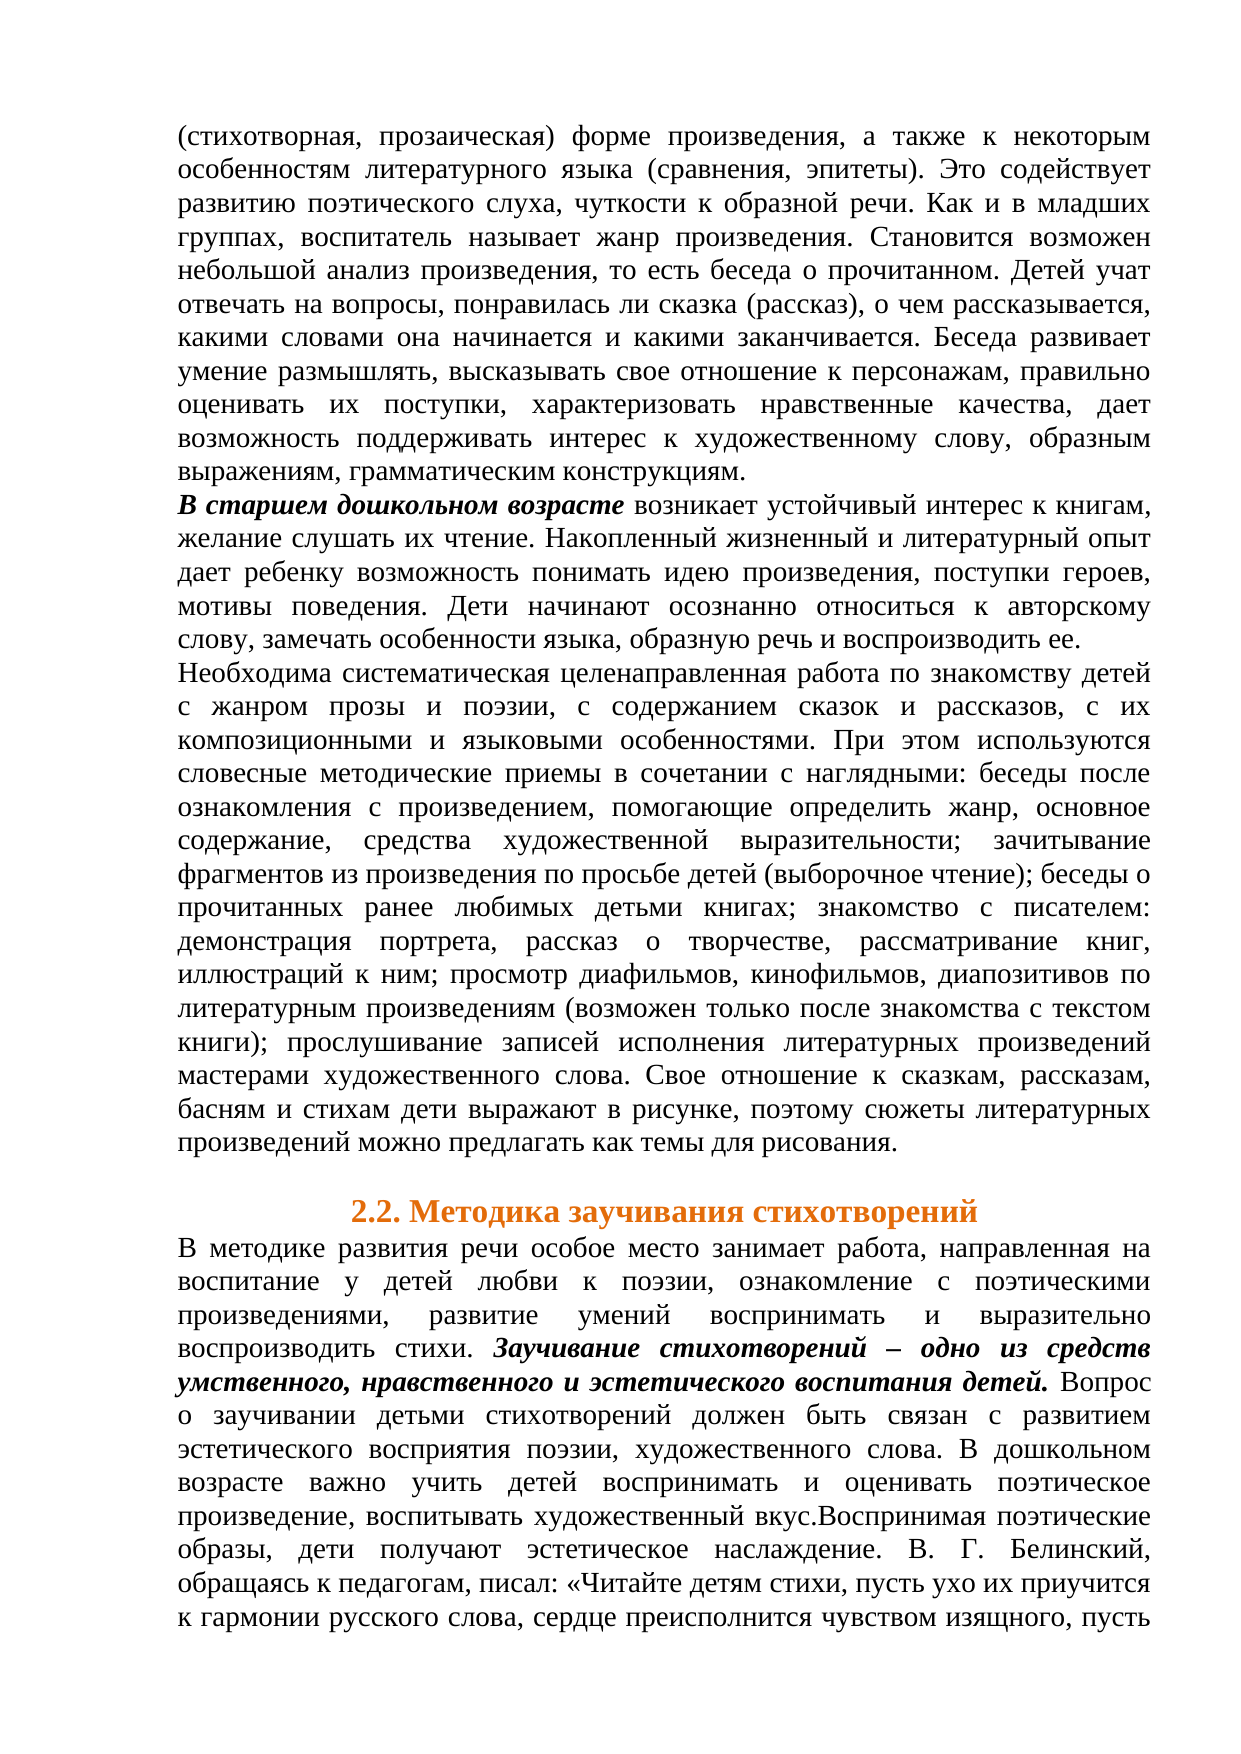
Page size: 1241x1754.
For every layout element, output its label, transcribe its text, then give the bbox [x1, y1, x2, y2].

text В старшем дошкольном возрасте возникает устойчивый интерес к книгам, желание слушать их чтение. Накопленный жизненный и литературный опыт дает ребенку возможность понимать идею произведения, поступки героев, мотивы поведения. Дети начинают осознанно относиться к авторскому слову, замечать особенности языка, образную речь и воспроизводить ее. [177, 487, 1152, 655]
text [177, 1230, 1152, 1632]
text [177, 118, 1152, 487]
text Необходима систематическая целенаправленная работа по знакомству детей с жанром прозы и поэзии, с содержанием сказок и рассказов, с их композиционными и языковыми особенностями. При этом используются словесные методические приемы в сочетании с наглядными: беседы после ознакомления с произведением, помогающие определить жанр, основное содержание, средства художественной выразительности; зачитывание фрагментов из произведения по просьбе детей (выборочное чтение); беседы о прочитанных ранее любимых детьми книгах; знакомство с писателем: демонстрация портрета, рассказ о творчестве, рассматривание книг, иллюстраций к ним; просмотр диафильмов, кинофильмов, диапозитивов по литературным произведениям (возможен только после знакомства с текстом книги); прослушивание записей исполнения литературных произведений мастерами художественного слова. Свое отношение к сказкам, рассказам, басням и стихам дети выражают в рисунке, поэтому сюжеты литературных произведений можно предлагать как темы для рисования. [177, 655, 1152, 1158]
text 2.2. Методика заучивания стихотворений [177, 1191, 1152, 1230]
